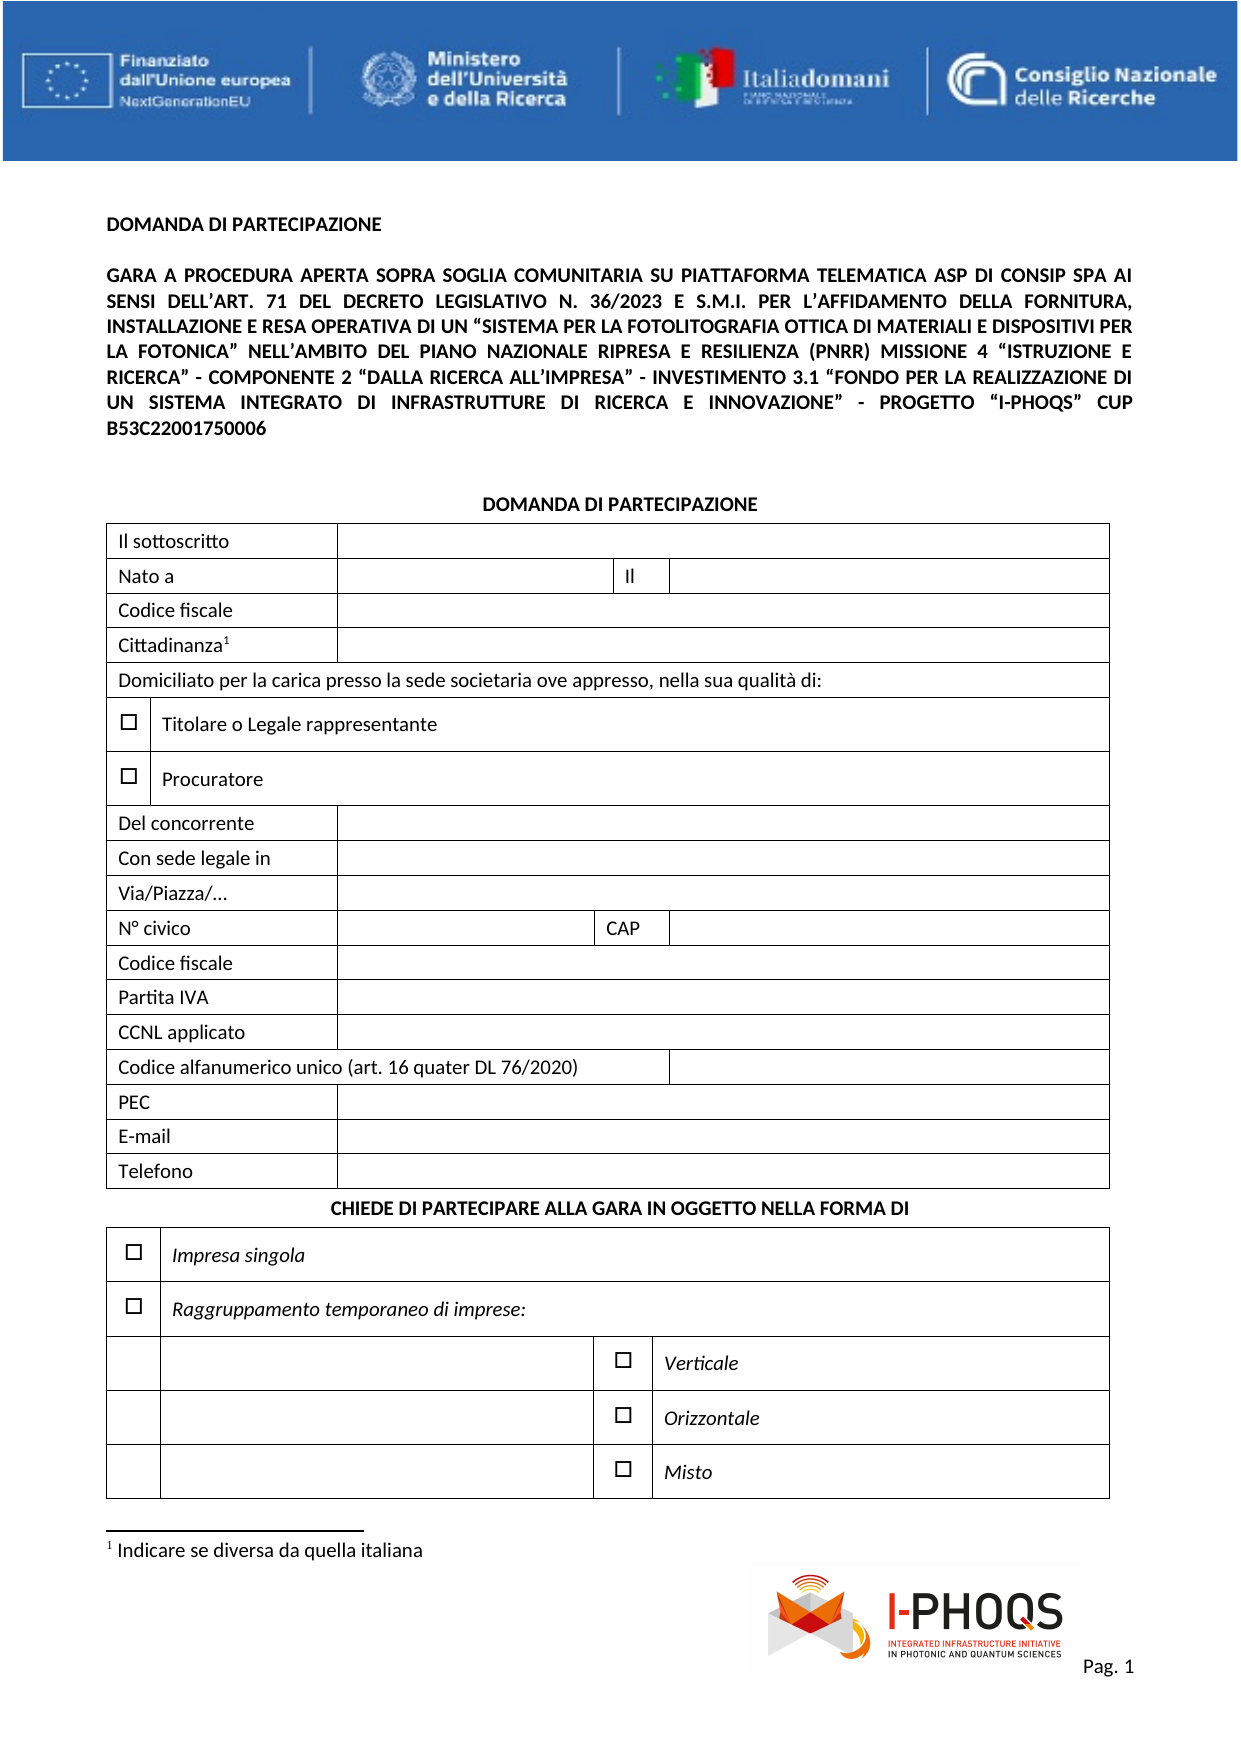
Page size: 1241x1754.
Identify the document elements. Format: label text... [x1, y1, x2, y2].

table_cell [338, 628, 1109, 662]
table_cell E-mail [107, 1120, 337, 1153]
table_cell □ [107, 752, 150, 805]
table_cell Il [614, 559, 669, 592]
table_cell [670, 1050, 1109, 1084]
table_cell [107, 1337, 160, 1390]
table_cell Codice fiscale [107, 594, 337, 627]
table_cell Titolare o Legale rappresentante [151, 698, 1109, 751]
text DOMANDA DI PARTECIPAZIONE [106, 212, 1134, 237]
table_cell [338, 1120, 1109, 1153]
table_cell □ [107, 698, 150, 751]
table_cell [107, 1445, 160, 1498]
table_cell [161, 1445, 593, 1498]
table_cell CAP [595, 911, 669, 944]
table_cell [338, 559, 613, 592]
table_cell Raggruppamento temporaneo di imprese: [161, 1282, 1109, 1336]
table_cell Codice fiscale [107, 946, 337, 979]
table_cell Domiciliato per la carica presso la sede societaria ove appresso, nella sua qualità di: [107, 663, 1109, 697]
table_cell [338, 980, 1109, 1014]
table_cell [338, 1015, 1109, 1049]
table_header Il sottoscritto [107, 524, 337, 558]
table_cell [338, 876, 1109, 910]
table_cell [338, 911, 594, 944]
table_header Impresa singola [161, 1228, 1109, 1281]
table_cell Orizzontale [653, 1391, 1109, 1444]
table_cell PEC [107, 1085, 337, 1118]
table_cell [338, 806, 1109, 840]
text GARA A PROCEDURA APERTA SOPRA SOGLIA COMUNITARIA SU PIATTAFORMA TELEMATICA ASP DI CONSIP SPA AI SENSI DELL’ART. 71 DEL DECRETO LEGISLATIVO N. 36/2023 E S.M.I. PER L’AFFIDAMENTO DELLA FORNITURA, INSTALLAZIONE E RESA OPERATIVA DI UN “SISTEMA PER LA FOTOLITOGRAFIA OTTICA DI MATERIALI E DISPOSITIVI PER LA FOTONICA” NELL’AMBITO DEL PIANO NAZIONALE RIPRESA E RESILIENZA (PNRR) MISSIONE 4 “ISTRUZIONE E RICERCA” - COMPONENTE 2 “DALLA RICERCA ALL’IMPRESA” - INVESTIMENTO 3.1 “FONDO PER LA REALIZZAZIONE DI UN SISTEMA INTEGRATO DI INFRASTRUTTURE DI RICERCA E INNOVAZIONE” - PROGETTO “I-PHOQS” CUP B53C22001750006 [106, 262, 1134, 440]
table_cell [161, 1391, 593, 1444]
table_header □ [107, 1228, 160, 1281]
table_cell Con sede legale in [107, 841, 337, 875]
table_cell Via/Piazza/… [107, 876, 337, 910]
table_cell □ [594, 1337, 652, 1390]
table_cell Del concorrente [107, 806, 337, 840]
table_cell Procuratore [151, 752, 1109, 805]
table_cell □ [594, 1445, 652, 1498]
text CHIEDE DI PARTECIPARE ALLA GARA IN OGGETTO NELLA FORMA DI [106, 1195, 1134, 1221]
text DOMANDA DI PARTECIPAZIONE [106, 491, 1134, 517]
table_cell [670, 559, 1109, 592]
table_cell □ [107, 1282, 160, 1336]
table_cell Misto [653, 1445, 1109, 1498]
table_cell [338, 594, 1109, 627]
table_cell □ [594, 1391, 652, 1444]
picture [748, 1562, 1083, 1674]
table_cell Telefono [107, 1154, 337, 1188]
table_cell [338, 841, 1109, 875]
table_cell [161, 1337, 593, 1390]
table_cell Codice alfanumerico unico (art. 16 quater DL 76/2020) [107, 1050, 669, 1084]
table_cell Nato a [107, 559, 337, 592]
table_cell [338, 1154, 1109, 1188]
table_cell CCNL applicato [107, 1015, 337, 1049]
table_cell Verticale [653, 1337, 1109, 1390]
picture [2, 1, 1238, 161]
table_cell [670, 911, 1109, 944]
table_cell [338, 946, 1109, 979]
table_cell [338, 1085, 1109, 1118]
table_cell N° civico [107, 911, 337, 944]
table_cell Partita IVA [107, 980, 337, 1014]
table_cell [107, 1391, 160, 1444]
table_header [338, 524, 1109, 558]
table_cell Cittadinanza [107, 628, 337, 662]
